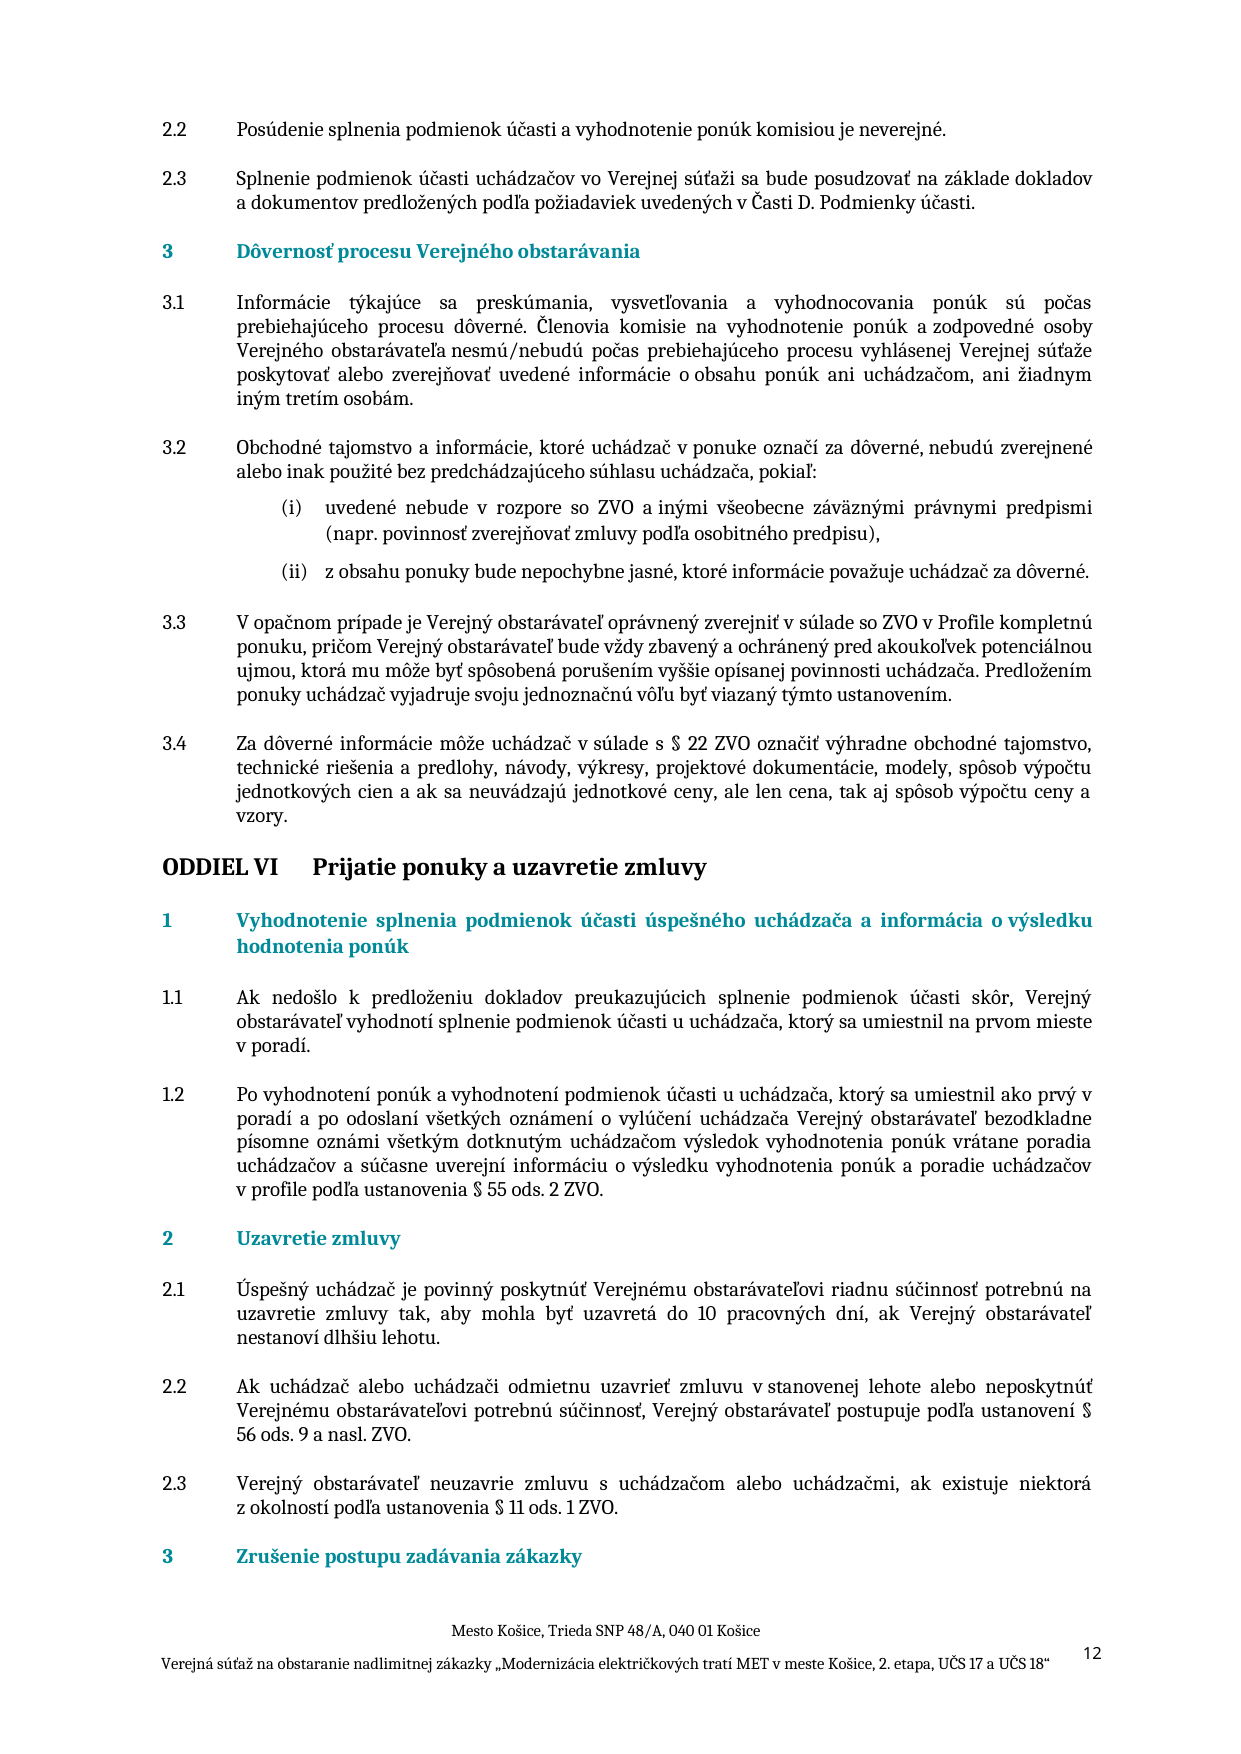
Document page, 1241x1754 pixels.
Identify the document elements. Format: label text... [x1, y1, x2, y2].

subtitle z obsahu ponuky bude nepochybne jasné, ktoré informácie považuje uchádzač za dôverné. [281, 560, 1093, 584]
subtitle Prijatie ponuky a uzavretie zmluvy [162, 853, 1093, 881]
subtitle Po vyhodnotení ponúk a vyhodnotení podmienok účasti u uchádzača, ktorý sa umiestnil ako prvý v poradí a po odoslaní všetkých oznámení o vylúčení uchádzača Verejný obstarávateľ bezodkladne písomne oznámi všetkým dotknutým uchádzačom výsledok vyhodnotenia ponúk vrátane poradia uchádzačov a súčasne uverejní informáciu o výsledku vyhodnotenia ponúk a poradie uchádzačov v profile podľa ustanovenia § 55 ods. 2 ZVO. [162, 1082, 1093, 1202]
subtitle Verejný obstarávateľ neuzavrie zmluvu s uchádzačom alebo uchádzačmi, ak existuje niektorá z okolností podľa ustanovenia § 11 ods. 1 ZVO. [162, 1472, 1093, 1519]
subtitle Dôvernosť procesu Verejného obstarávania [162, 240, 1093, 264]
subtitle Zrušenie postupu zadávania zákazky [162, 1544, 1093, 1568]
subtitle V opačnom prípade je Verejný obstarávateľ oprávnený zverejniť v súlade so ZVO v Profile kompletnú ponuku, pričom Verejný obstarávateľ bude vždy zbavený a ochránený pred akoukoľvek potenciálnou ujmou, ktorá mu môže byť spôsobená porušením vyššie opísanej povinnosti uchádzača. Predložením ponuky uchádzač vyjadruje svoju jednoznačnú vôľu byť viazaný týmto ustanovením. [162, 611, 1093, 707]
subtitle uvedené nebude v rozpore so ZVO a inými všeobecne záväznými právnymi predpismi (napr. povinnosť zverejňovať zmluvy podľa osobitného predpisu), [281, 496, 1093, 546]
subtitle Za dôverné informácie môže uchádzač v súlade s § 22 ZVO označiť výhradne obchodné tajomstvo, technické riešenia a predlohy, návody, výkresy, projektové dokumentácie, modely, spôsob výpočtu jednotkových cien a ak sa neuvádzajú jednotkové ceny, ale len cena, tak aj spôsob výpočtu ceny a vzory. [162, 732, 1093, 828]
subtitle Ak nedošlo k predloženiu dokladov preukazujúcich splnenie podmienok účasti skôr, Verejný obstarávateľ vyhodnotí splnenie podmienok účasti u uchádzača, ktorý sa umiestnil na prvom mieste v poradí. [162, 985, 1093, 1057]
subtitle Vyhodnotenie splnenia podmienok účasti úspešného uchádzača a informácia o výsledku hodnotenia ponúk [162, 909, 1093, 958]
subtitle Splnenie podmienok účasti uchádzačov vo Verejnej súťaži sa bude posudzovať na základe dokladov a dokumentov predložených podľa požiadaviek uvedených v Časti D. Podmienky účasti. [162, 167, 1093, 215]
subtitle Posúdenie splnenia podmienok účasti a vyhodnotenie ponúk komisiou je neverejné. [162, 118, 1093, 142]
subtitle Ak uchádzač alebo uchádzači odmietnu uzavrieť zmluvu v stanovenej lehote alebo neposkytnúť Verejnému obstarávateľovi potrebnú súčinnosť, Verejný obstarávateľ postupuje podľa ustanovení § 56 ods. 9 a nasl. ZVO. [162, 1375, 1093, 1447]
subtitle Obchodné tajomstvo a informácie, ktoré uchádzač v ponuke označí za dôverné, nebudú zverejnené alebo inak použité bez predchádzajúceho súhlasu uchádzača, pokiaľ: [162, 436, 1093, 483]
subtitle Informácie týkajúce sa preskúmania, vysvetľovania a vyhodnocovania ponúk sú počas prebiehajúceho procesu dôverné. Členovia komisie na vyhodnotenie ponúk a zodpovedné osoby Verejného obstarávateľa nesmú/nebudú počas prebiehajúceho procesu vyhlásenej Verejnej súťaže poskytovať alebo zverejňovať uvedené informácie o obsahu ponúk ani uchádzačom, ani žiadnym iným tretím osobám. [162, 291, 1093, 411]
subtitle Uzavretie zmluvy [162, 1227, 1093, 1251]
subtitle Úspešný uchádzač je povinný poskytnúť Verejnému obstarávateľovi riadnu súčinnosť potrebnú na uzavretie zmluvy tak, aby mohla byť uzavretá do 10 pracovných dní, ak Verejný obstarávateľ nestanoví dlhšiu lehotu. [162, 1278, 1093, 1350]
